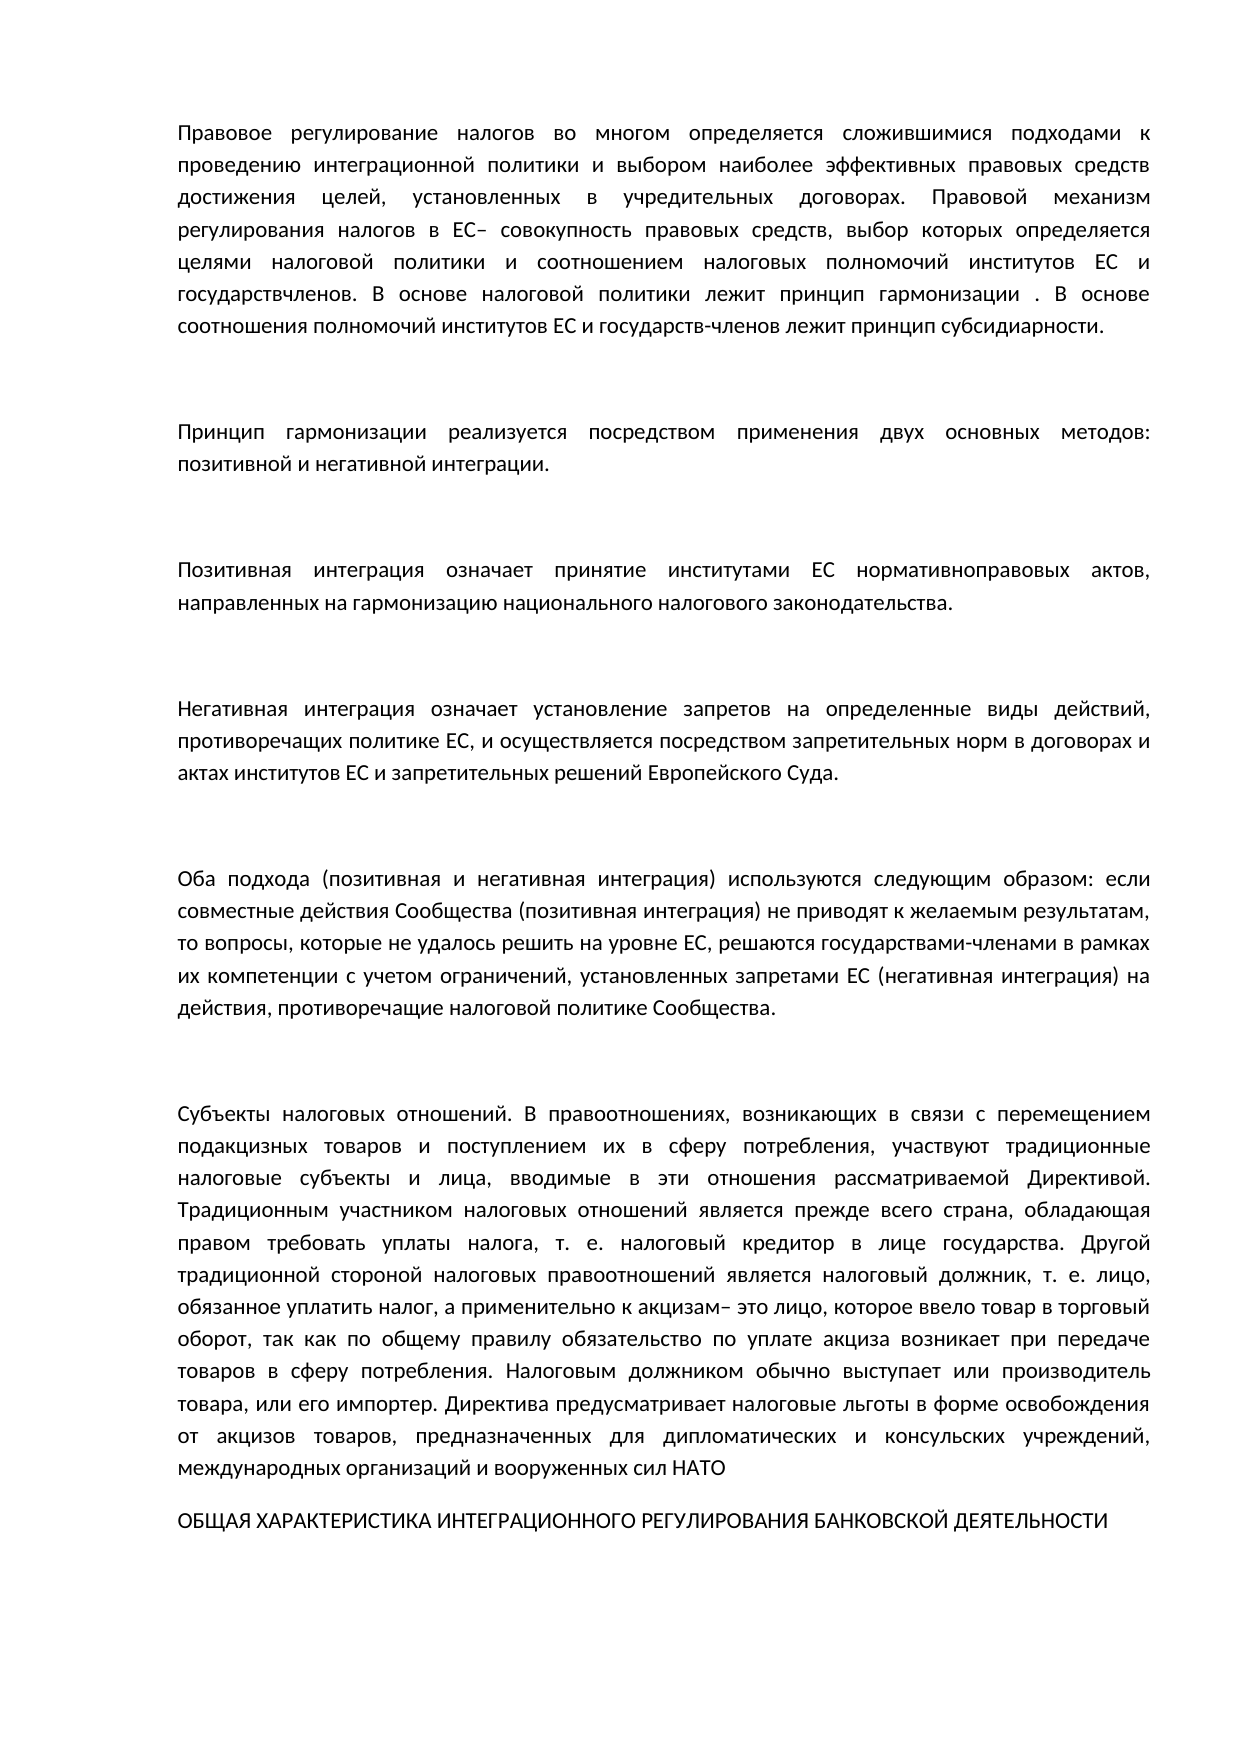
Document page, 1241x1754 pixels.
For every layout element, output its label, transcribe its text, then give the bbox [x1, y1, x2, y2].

text Негативная интеграция означает установление запретов на определенные виды действий, противоречащих политике ЕС, и осуществляется посредством запретительных норм в договорах и актах институтов ЕС и запретительных решений Европейского Суда. [177, 694, 1152, 786]
text Субъекты налоговых отношений. В правоотношениях, возникающих в связи с перемещением подакцизных товаров и поступлением их в сферу потребления, участвуют традиционные налоговые субъекты и лица, вводимые в эти отношения рассматриваемой Директивой. Традиционным участником налоговых отношений является прежде всего страна, обладающая правом требовать уплаты налога, т. е. налоговый кредитор в лице государства. Другой традиционной стороной налоговых правоотношений является налоговый должник, т. е. лицо, обязанное уплатить налог, а применительно к акцизам– это лицо, которое ввело товар в торговый оборот, так как по общему правилу обязательство по уплате акциза возникает при передаче товаров в сферу потребления. Налоговым должником обычно выступает или производитель товара, или его импортер. Директива предусматривает налоговые льготы в форме освобождения от акцизов товаров, предназначенных для дипломатических и консульских учреждений, международных организаций и вооруженных сил НАТО [177, 1099, 1152, 1481]
text Позитивная интеграция означает принятие институтами ЕС нормативноправовых актов, направленных на гармонизацию национального налогового законодательства. [177, 556, 1152, 616]
text ОБЩАЯ ХАРАКТЕРИСТИКА ИНТЕГРАЦИОННОГО РЕГУЛИРОВАНИЯ БАНКОВСКОЙ ДЕЯТЕЛЬНОСТИ [177, 1506, 1152, 1534]
text Правовое регулирование налогов во многом определяется сложившимися подходами к проведению интеграционной политики и выбором наиболее эффективных правовых средств достижения целей, установленных в учредительных договорах. Правовой механизм регулирования налогов в ЕС– совокупность правовых средств, выбор которых определяется целями налоговой политики и соотношением налоговых полномочий институтов ЕС и государствчленов. В основе налоговой политики лежит принцип гармонизации . В основе соотношения полномочий институтов ЕС и государств-членов лежит принцип субсидиарности. [177, 118, 1152, 339]
text Принцип гармонизации реализуется посредством применения двух основных методов: позитивной и негативной интеграции. [177, 417, 1152, 477]
text Оба подхода (позитивная и негативная интеграция) используются следующим образом: если совместные действия Сообщества (позитивная интеграция) не приводят к желаемым результатам, то вопросы, которые не удалось решить на уровне ЕС, решаются государствами-членами в рамках их компетенции с учетом ограничений, установленных запретами ЕС (негативная интеграция) на действия, противоречащие налоговой политике Сообщества. [177, 864, 1152, 1021]
